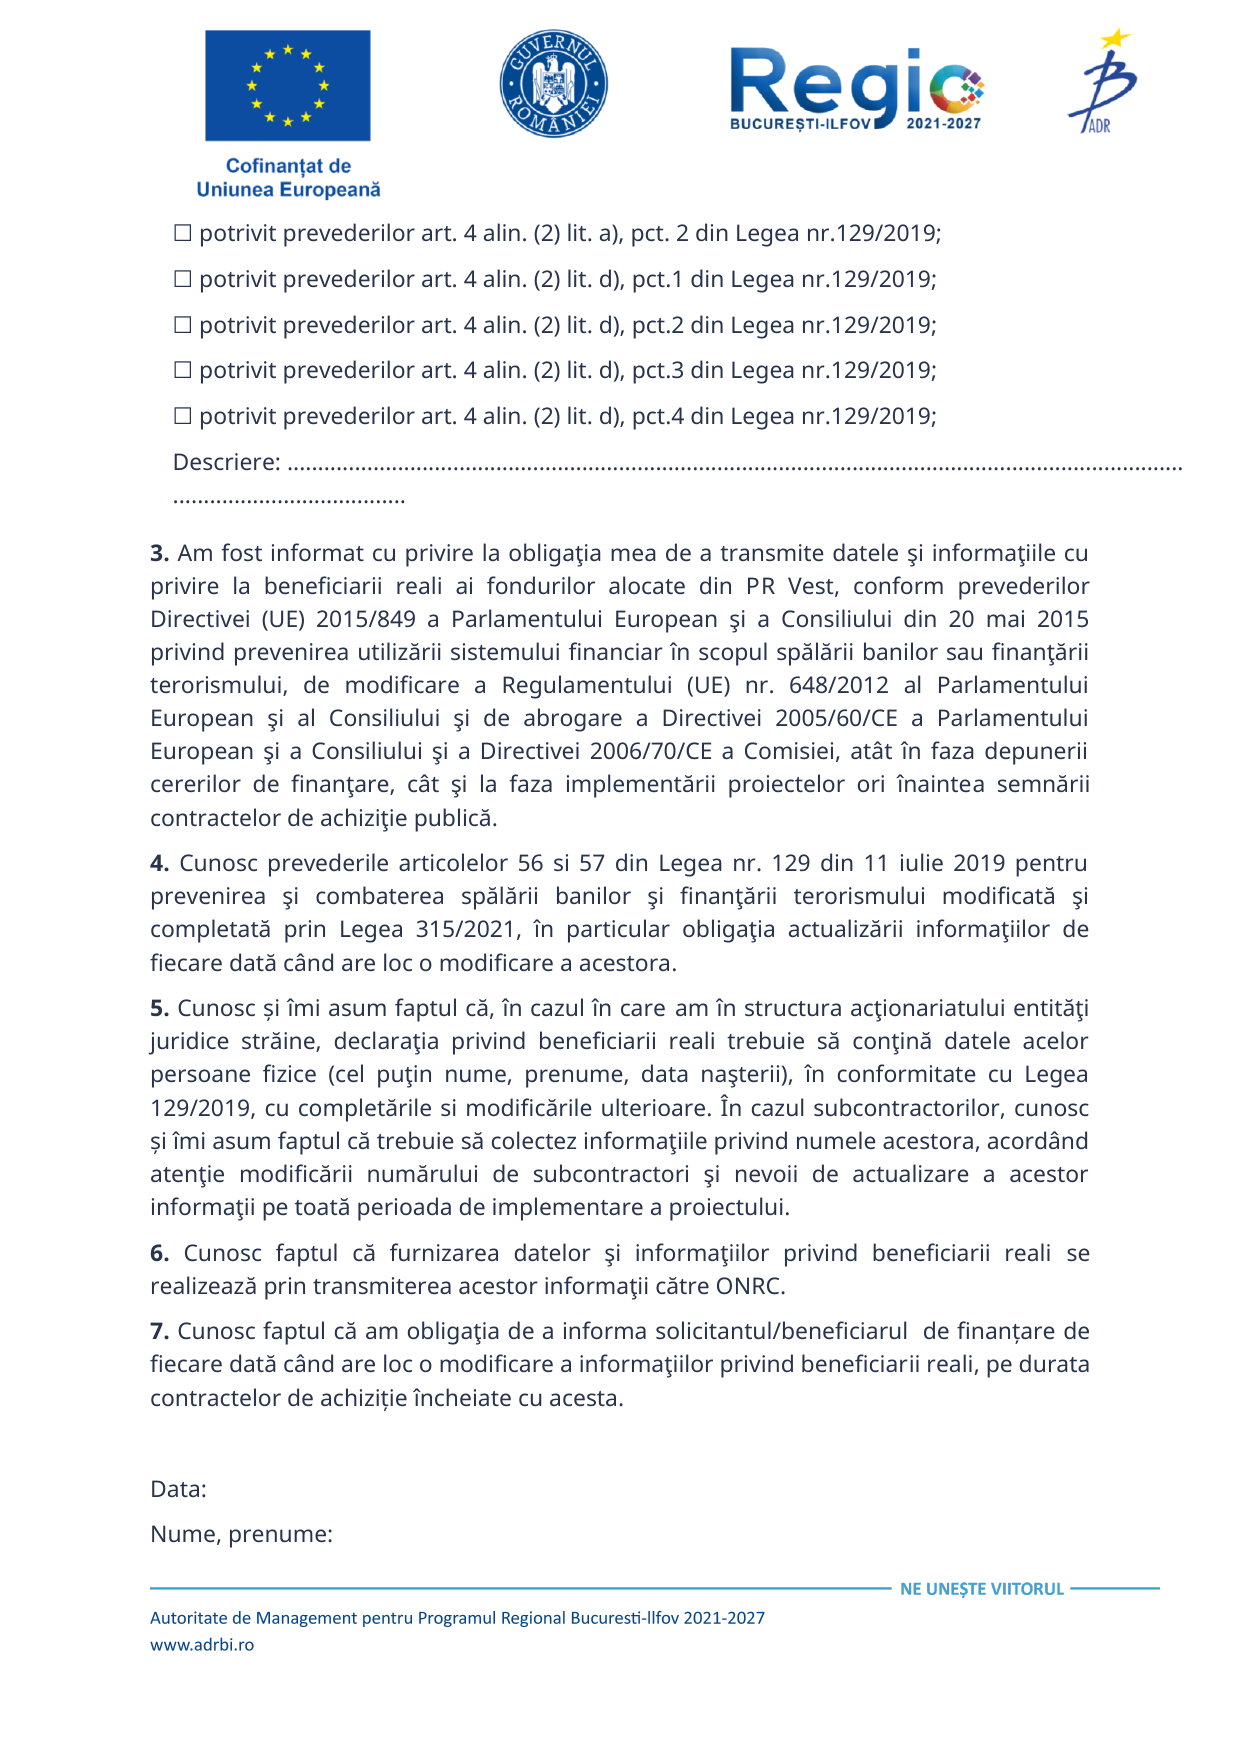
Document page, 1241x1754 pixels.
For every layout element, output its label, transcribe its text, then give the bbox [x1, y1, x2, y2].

text Nume, prenume: [150, 1518, 1090, 1549]
text 7. Cunosc faptul că am obligaţia de a informa solicitantul/beneficiarul de finanțare de fiecare dată când are loc o modificare a informaţiilor privind beneficiarii reali, pe durata contractelor de achiziție încheiate cu acesta. [150, 1315, 1090, 1413]
text 4. Cunosc prevederile articolelor 56 si 57 din Legea nr. 129 din 11 iulie 2019 pentru prevenirea şi combaterea spălării banilor şi finanţării terorismului modificată şi completată prin Legea 315/2021, în particular obligaţia actualizării informaţiilor de fiecare dată când are loc o modificare a acestora. [150, 847, 1090, 978]
text 6. Cunosc faptul că furnizarea datelor şi informaţiilor privind beneficiarii reali se realizează prin transmiterea acestor informaţii către ONRC. [150, 1236, 1090, 1301]
table_header a) Nume și prenume:............................................................................................................................................................... dată naștere…………………locul nașterii (localitate) ........................(județ/sector/țară) ................................... CNP..........................……………………act identitate ........ seria ……......... nr. ...............… cetățenie…............................. ☐ domiciliu/☐ reședința: țara…………………………………. localitatea ............................................................................ str.………..................................... nr. ............ bloc........... scara............ etaj........ ap......... județ/sector.......................... b) Nume și prenume: ............................................................................................................................................................... dată naștere…………………locul nașterii (localitate) ........................(județ/sector/țară) ................................... CNP..........................……………………act identitate ........ seria ……......... nr. ...............… cetățenie…............................. ☐ domiciliu/☐ reședința: țara…………………………………. localitatea ............................................................................ str.………..................................... nr. ............ bloc........... scara............ etaj........ ap......... județ/sector.......................... [150, 205, 1207, 524]
picture [150, 1582, 1160, 1651]
text Data: [150, 1473, 1090, 1504]
text 5. Cunosc și îmi asum faptul că, în cazul în care am în structura acţionariatului entităţi juridice străine, declaraţia privind beneficiarii reali trebuie să conţină datele acelor persoane fizice (cel puţin nume, prenume, data naşterii), în conformitate cu Legea 129/2019, cu completările si modificările ulterioare. În cazul subcontractorilor, cunosc și îmi asum faptul că trebuie să colectez informaţiile privind numele acestora, acordând atenţie modificării numărului de subcontractori şi nevoii de actualizare a acestor informaţii pe toată perioada de implementare a proiectului. [150, 992, 1090, 1222]
text 3. Am fost informat cu privire la obligaţia mea de a transmite datele şi informaţiile cu privire la beneficiarii reali ai fondurilor alocate din PR Vest, conform prevederilor Directivei (UE) 2015/849 a Parlamentului European şi a Consiliului din 20 mai 2015 privind prevenirea utilizării sistemului financiar în scopul spălării banilor sau finanţării terorismului, de modificare a Regulamentului (UE) nr. 648/2012 al Parlamentului European şi al Consiliului şi de abrogare a Directivei 2005/60/CE a Parlamentului European şi a Consiliului şi a Directivei 2006/70/CE a Comisiei, atât în faza depunerii cererilor de finanţare, cât şi la faza implementării proiectelor ori înaintea semnării contractelor de achiziţie publică. [150, 536, 1090, 833]
picture [127, 10, 1237, 205]
